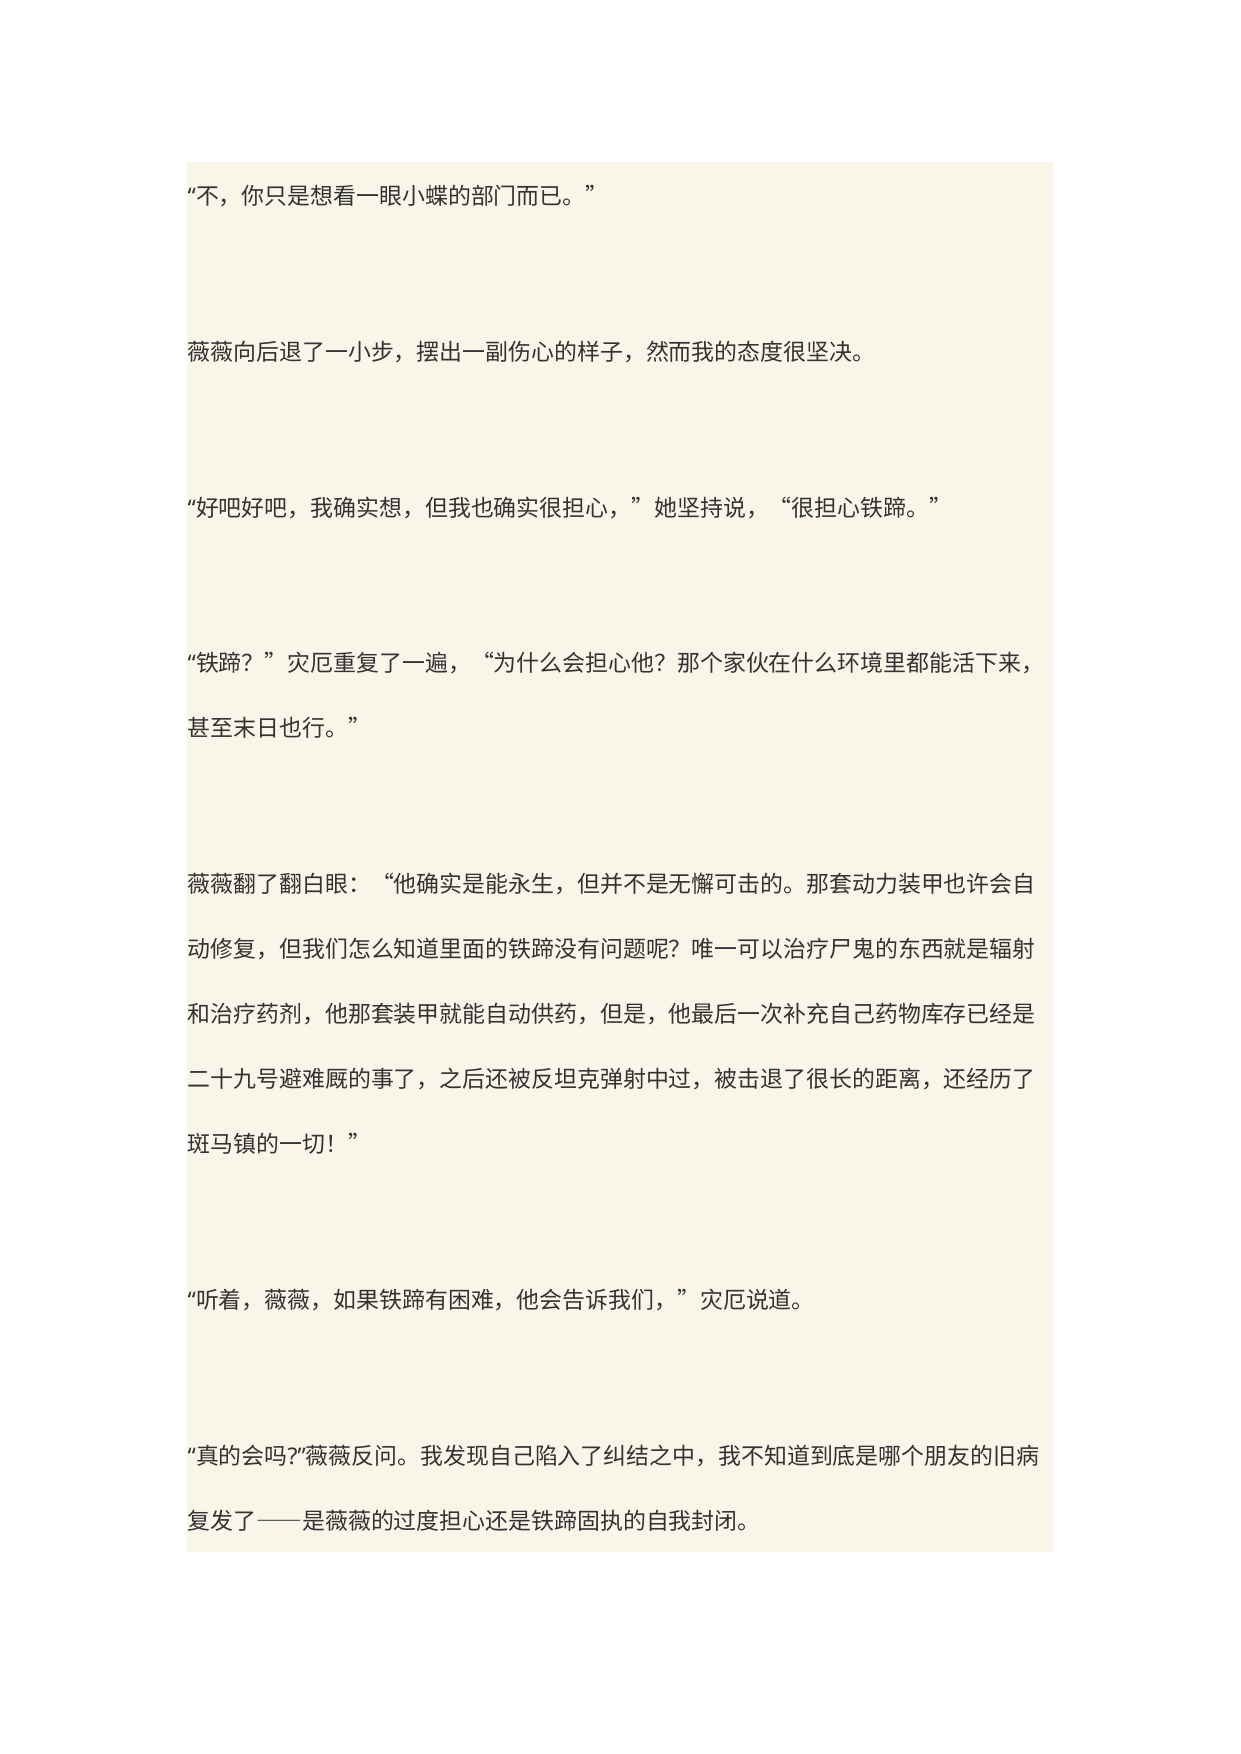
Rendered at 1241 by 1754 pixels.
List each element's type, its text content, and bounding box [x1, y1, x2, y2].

text “真的会吗?”薇薇反问。我发现自己陷入了纠结之中，我不知道到底是哪个朋友的旧病复发了——是薇薇的过度担心还是铁蹄固执的自我封闭。 [187, 1422, 1053, 1552]
text 薇薇翻了翻白眼：“他确实是能永生，但并不是无懈可击的。那套动力装甲也许会自动修复，但我们怎么知道里面的铁蹄没有问题呢？唯一可以治疗尸鬼的东西就是辐射和治疗药剂，他那套装甲就能自动供药，但是，他最后一次补充自己药物库存已经是二十九号避难厩的事了，之后还被反坦克弹射中过，被击退了很长的距离，还经历了斑马镇的一切！” [187, 850, 1053, 1175]
text “不，你只是想看一眼小蝶的部门而已。” [187, 162, 1053, 227]
text “铁蹄？”灾厄重复了一遍，“为什么会担心他？那个家伙在什么环境里都能活下来，甚至末日也行。” [187, 629, 1053, 759]
text “好吧好吧，我确实想，但我也确实很担心，”她坚持说，“很担心铁蹄。” [187, 474, 1053, 539]
text “听着，薇薇，如果铁蹄有困难，他会告诉我们，”灾厄说道。 [187, 1266, 1053, 1331]
text 薇薇向后退了一小步，摆出一副伤心的样子，然而我的态度很坚决。 [187, 318, 1053, 383]
